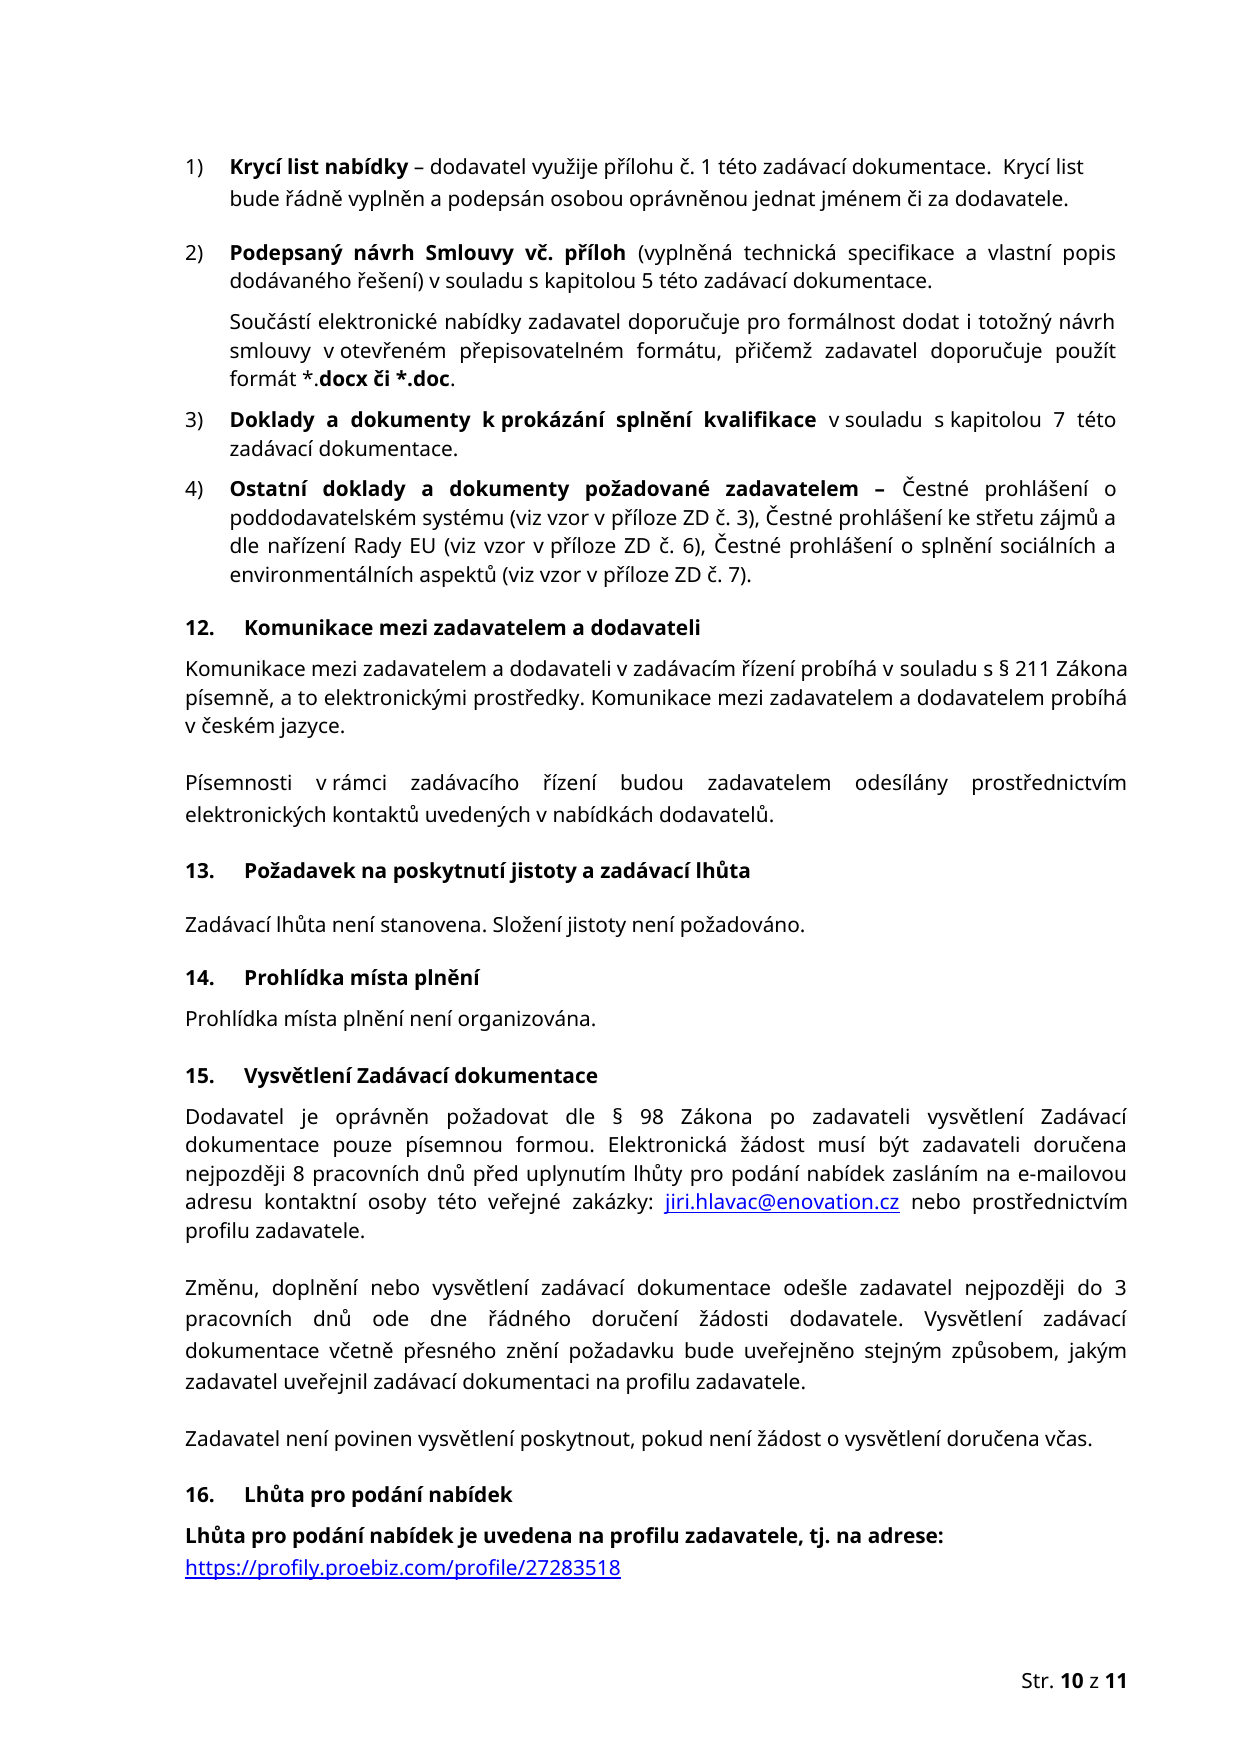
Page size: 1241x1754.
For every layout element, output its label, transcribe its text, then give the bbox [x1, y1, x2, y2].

text Lhůta pro podání nabídek je uvedena na profilu zadavatele, tj. na adrese: [185, 1521, 1128, 1550]
list Podepsaný návrh Smlouvy vč. příloh (vyplněná technická specifikace a vlastní popis dodávaného řešení) v souladu s kapitolou 5 této zadávací dokumentace. [185, 238, 1117, 295]
text Zadavatel není povinen vysvětlení poskytnout, pokud není žádost o vysvětlení doručena včas. [185, 1424, 1128, 1452]
subtitle Komunikace mezi zadavatelem a dodavateli [185, 613, 1128, 642]
subtitle Lhůta pro podání nabídek [185, 1481, 1128, 1509]
text Dodavatel je oprávněn požadovat dle § 98 Zákona po zadavateli vysvětlení Zadávací dokumentace pouze písemnou formou. Elektronická žádost musí být zadavateli doručena nejpozději 8 pracovních dnů před uplynutím lhůty pro podání nabídek zasláním na e-mailovou adresu kontaktní osoby této veřejné zakázky: jiri.hlavac@enovation.cz nebo prostřednictvím profilu zadavatele. [185, 1102, 1128, 1244]
text Komunikace mezi zadavatelem a dodavateli v zadávacím řízení probíhá v souladu s § 211 Zákona písemně, a to elektronickými prostředky. Komunikace mezi zadavatelem a dodavatelem probíhá v českém jazyce. [185, 654, 1128, 739]
list Doklady a dokumenty k prokázání splnění kvalifikace v souladu s kapitolou 7 této zadávací dokumentace. [185, 405, 1117, 462]
subtitle Zadávací lhůta není stanovena. Složení jistoty není požadováno. [185, 910, 1128, 938]
list Krycí list nabídky – dodavatel využije přílohu č. 1 této zadávací dokumentace. Krycí list bude řádně vyplněn a podepsán osobou oprávněnou jednat jménem či za dodavatele. [185, 152, 1128, 213]
text Písemnosti v rámci zadávacího řízení budou zadavatelem odesílány prostřednictvím elektronických kontaktů uvedených v nabídkách dodavatelů. [185, 768, 1128, 828]
text https://profily.proebiz.com/profile/27283518 [185, 1553, 1128, 1582]
text Součástí elektronické nabídky zadavatel doporučuje pro formálnost dodat i totožný návrh smlouvy v otevřeném přepisovatelném formátu, přičemž zadavatel doporučuje použít formát *.docx či *.doc. [229, 307, 1117, 393]
subtitle Požadavek na poskytnutí jistoty a zadávací lhůta [185, 857, 1128, 885]
subtitle Prohlídka místa plnění [185, 963, 1128, 992]
subtitle Vysvětlení Zadávací dokumentace [185, 1061, 1128, 1089]
list Ostatní doklady a dokumenty požadované zadavatelem – Čestné prohlášení o poddodavatelském systému (viz vzor v příloze ZD č. 3), Čestné prohlášení ke střetu zájmů a dle nařízení Rady EU (viz vzor v příloze ZD č. 6), Čestné prohlášení o splnění sociálních a environmentálních aspektů (viz vzor v příloze ZD č. 7). [185, 474, 1117, 588]
text Prohlídka místa plnění není organizována. [185, 1004, 1128, 1033]
text Změnu, doplnění nebo vysvětlení zadávací dokumentace odešle zadavatel nejpozději do 3 pracovních dnů ode dne řádného doručení žádosti dodavatele. Vysvětlení zadávací dokumentace včetně přesného znění požadavku bude uveřejněno stejným způsobem, jakým zadavatel uveřejnil zadávací dokumentaci na profilu zadavatele. [185, 1273, 1128, 1396]
